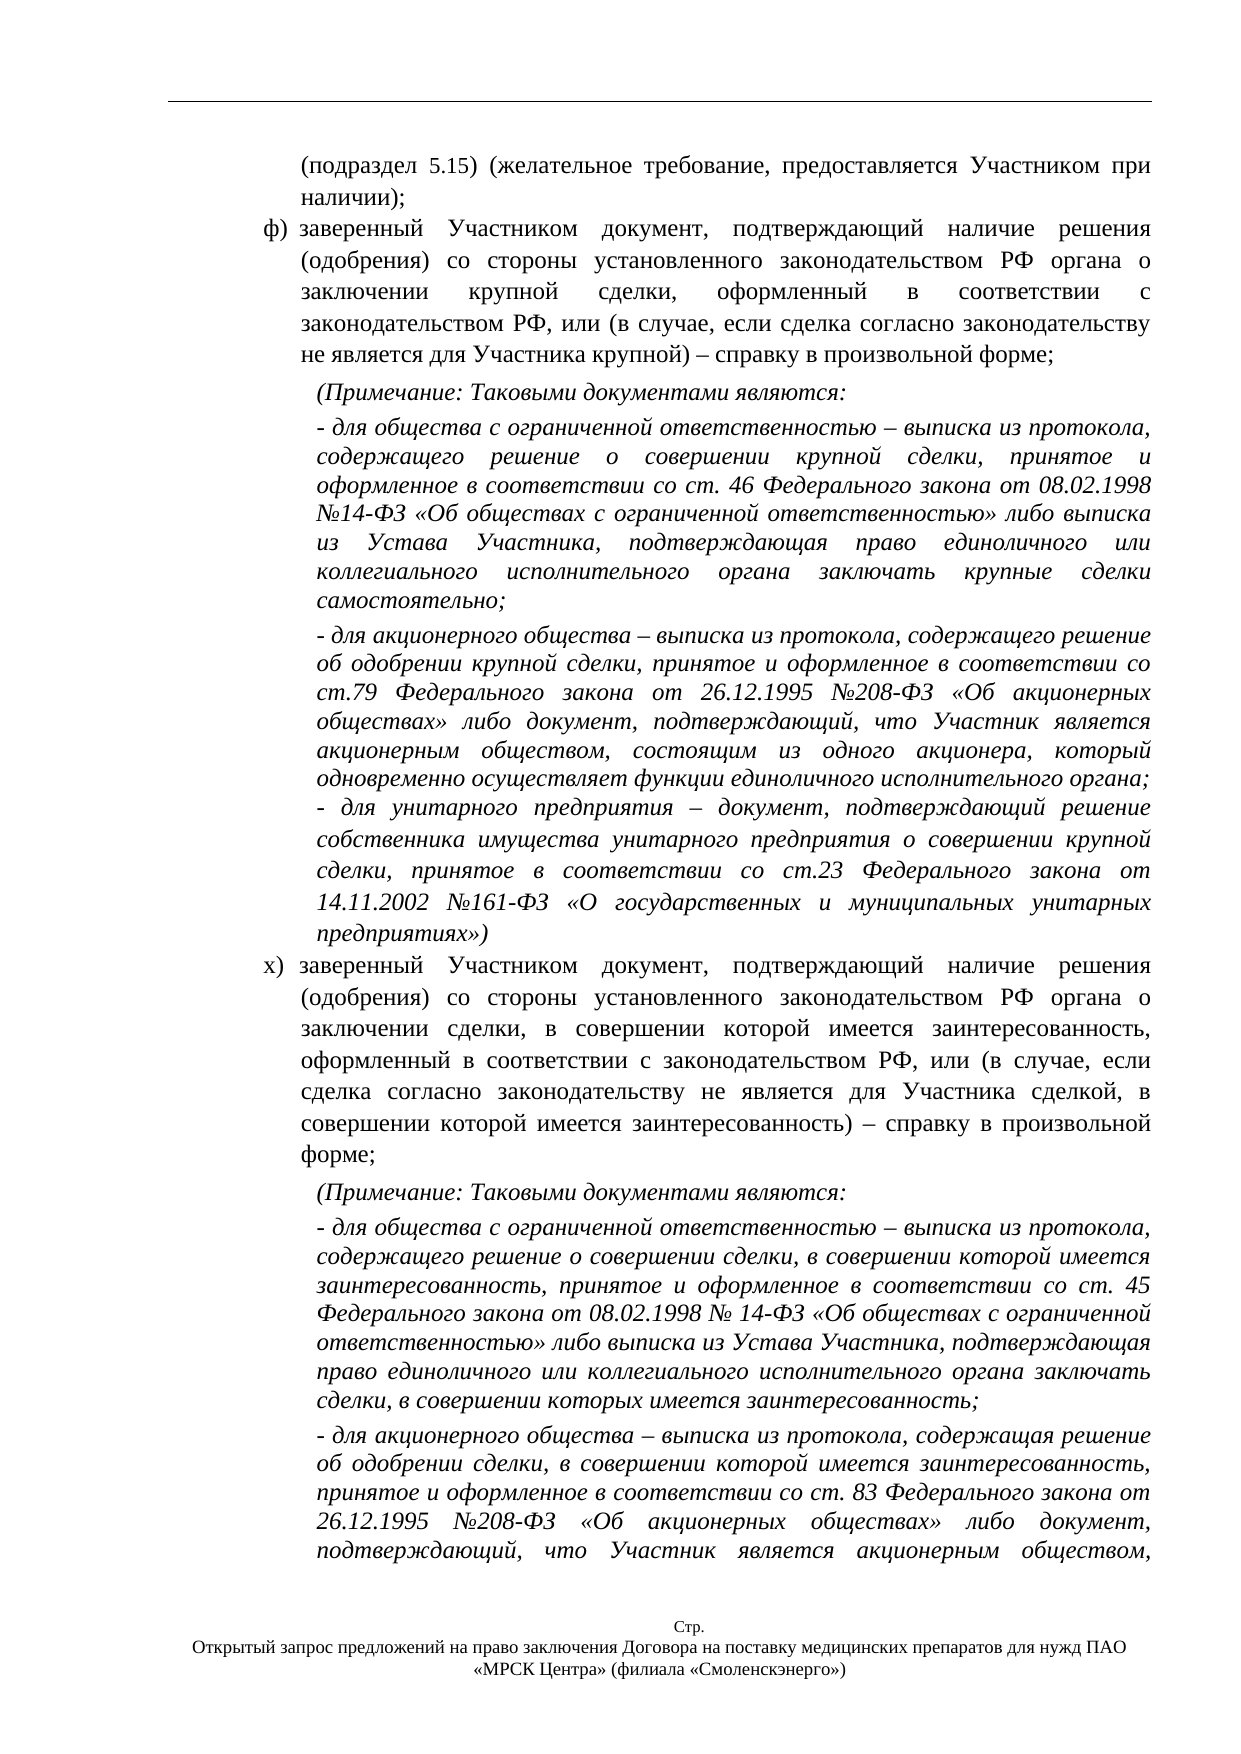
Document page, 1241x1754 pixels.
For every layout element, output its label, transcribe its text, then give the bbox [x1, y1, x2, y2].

list (Примечание: Таковыми документами являются: [316, 1177, 1152, 1206]
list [316, 1420, 1152, 1563]
list - для унитарного предприятия – документ, подтверждающий решение собственника имущества унитарного предприятия о совершении крупной сделки, принятое в соответствии со ст.23 Федерального закона от 14.11.2002 №161-ФЗ «О государственных и муниципальных унитарных предприятиях») [316, 792, 1152, 947]
list заверенный Участником документ, подтверждающий наличие решения (одобрения) со стороны установленного законодательством РФ органа о заключении сделки, в совершении которой имеется заинтересованность, оформленный в соответствии с законодательством РФ, или (в случае, если сделка согласно законодательству не является для Участника сделкой, в совершении которой имеется заинтересованность) – справку в произвольной форме; [263, 950, 1152, 1168]
list заверенный Участником документ, подтверждающий наличие решения (одобрения) со стороны установленного законодательством РФ органа о заключении крупной сделки, оформленный в соответствии с законодательством РФ, или (в случае, если сделка согласно законодательству не является для Участника крупной) – справку в произвольной форме; [263, 213, 1152, 368]
list (Примечание: Таковыми документами являются: [316, 377, 1152, 406]
list - для общества с ограниченной ответственностью – выписка из протокола, содержащего решение о совершении сделки, в совершении которой имеется заинтересованность, принятое и оформленное в соответствии со ст. 45 Федерального закона от 08.02.1998 № 14-ФЗ «Об обществах с ограниченной ответственностью» либо выписка из Устава Участника, подтверждающая право единоличного или коллегиального исполнительного органа заключать сделки, в совершении которых имеется заинтересованность; [316, 1212, 1152, 1413]
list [263, 150, 1152, 210]
list - для акционерного общества – выписка из протокола, содержащего решение об одобрении крупной сделки, принятое и оформленное в соответствии со ст.79 Федерального закона от 26.12.1995 №208-ФЗ «Об акционерных обществах» либо документ, подтверждающий, что Участник является акционерным обществом, состоящим из одного акционера, который одновременно осуществляет функции единоличного исполнительного органа; [316, 620, 1152, 792]
list - для общества с ограниченной ответственностью – выписка из протокола, содержащего решение о совершении крупной сделки, принятое и оформленное в соответствии со ст. 46 Федерального закона от 08.02.1998 №14-ФЗ «Об обществах с ограниченной ответственностью» либо выписка из Устава Участника, подтверждающая право единоличного или коллегиального исполнительного органа заключать крупные сделки самостоятельно; [316, 412, 1152, 613]
